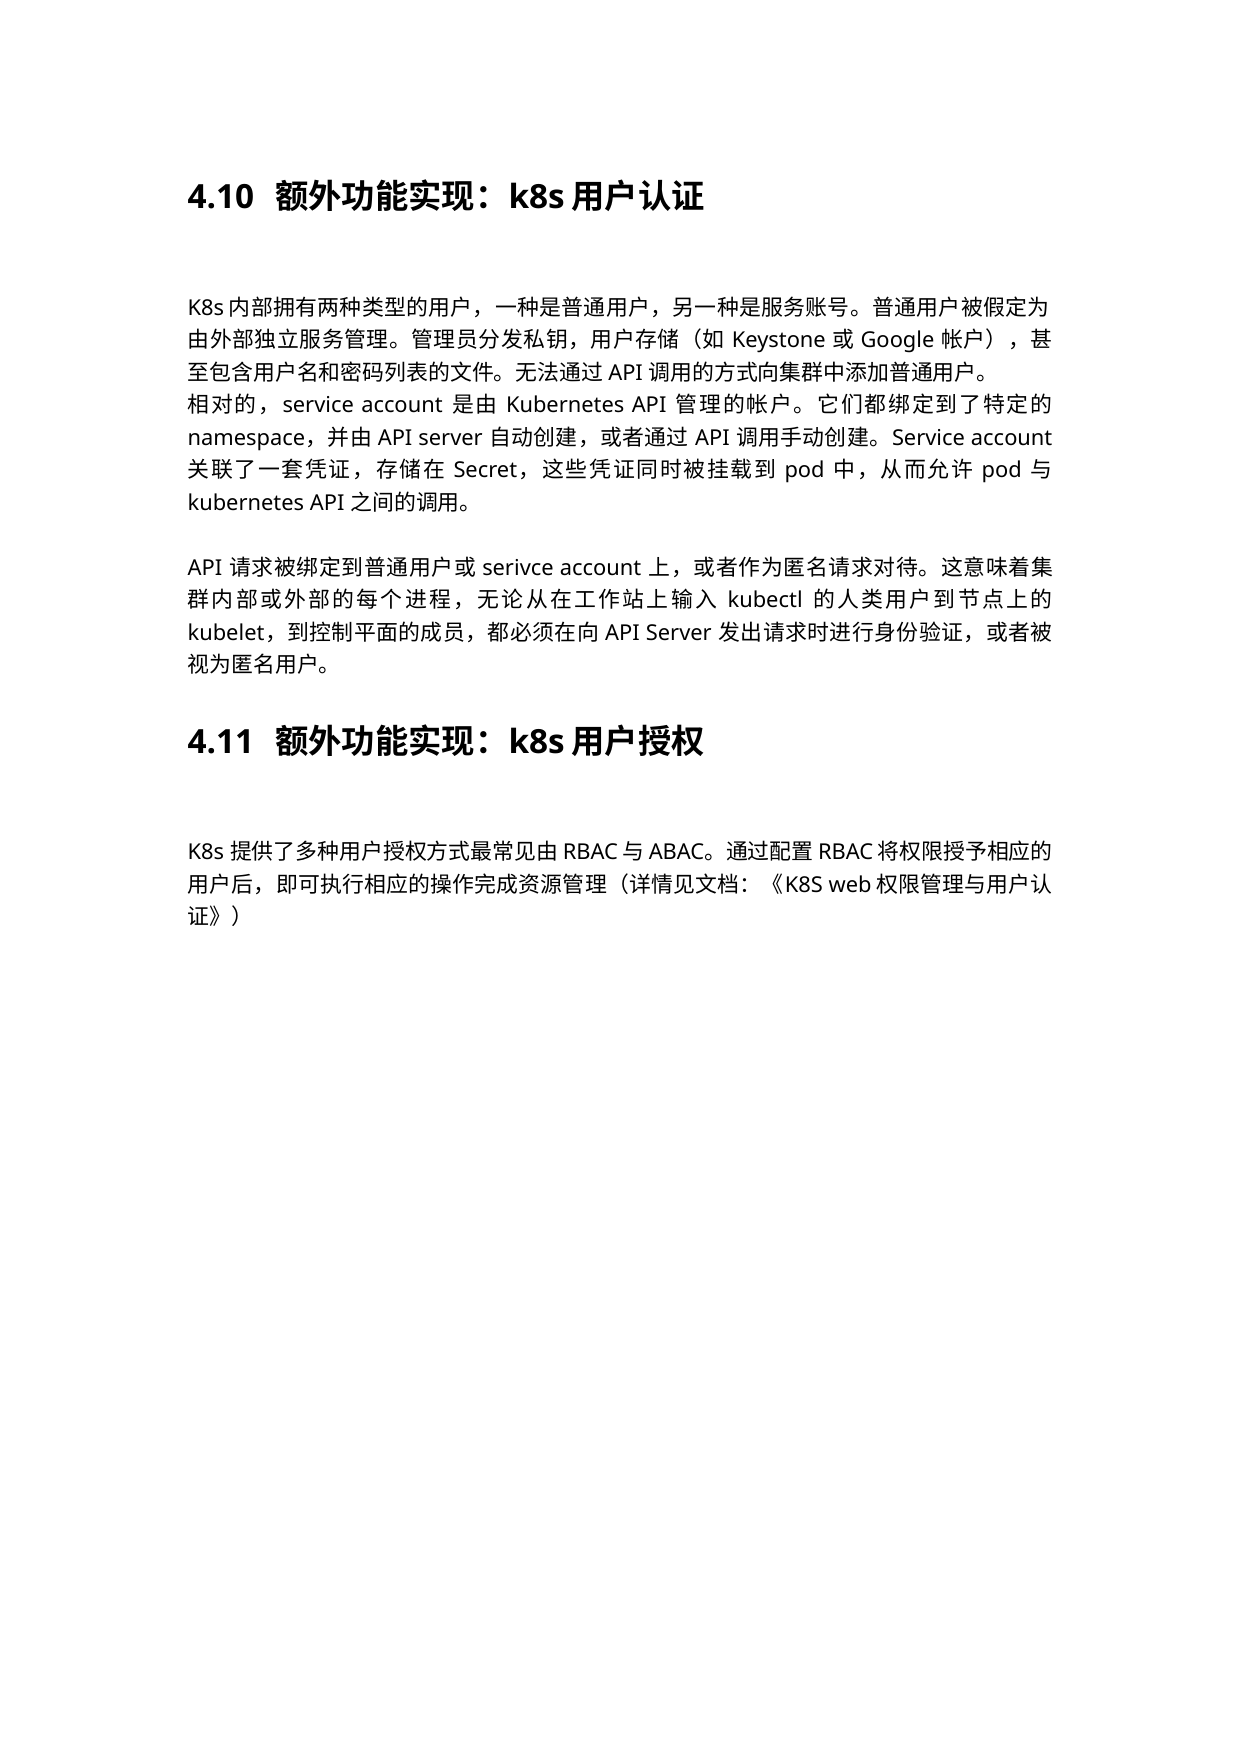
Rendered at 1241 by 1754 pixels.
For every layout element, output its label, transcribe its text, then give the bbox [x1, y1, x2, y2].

subtitle 额外功能实现：k8s用户认证 [187, 162, 1053, 227]
text 相对的，service account 是由 Kubernetes API 管理的帐户。它们都绑定到了特定的 namespace，并由 API server 自动创建，或者通过 API 调用手动创建。Service account 关联了一套凭证，存储在 Secret，这些凭证同时被挂载到 pod 中，从而允许 pod 与 kubernetes API 之间的调用。 [187, 387, 1053, 517]
text K8s内部拥有两种类型的用户，一种是普通用户，另一种是服务账号。普通用户被假定为由外部独立服务管理。管理员分发私钥，用户存储（如 Keystone 或 Google 帐户），甚至包含用户名和密码列表的文件。无法通过 API 调用的方式向集群中添加普通用户。 [187, 289, 1053, 387]
text K8s 提供了多种用户授权方式最常见由RBAC与ABAC。通过配置RBAC将权限授予相应的用户后，即可执行相应的操作完成资源管理（详情见文档：《K8S web权限管理与用户认证》） [187, 834, 1053, 931]
text API 请求被绑定到普通用户或 serivce account 上，或者作为匿名请求对待。这意味着集群内部或外部的每个进程，无论从在工作站上输入 kubectl 的人类用户到节点上的 kubelet，到控制平面的成员，都必须在向 API Server 发出请求时进行身份验证，或者被视为匿名用户。 [187, 549, 1053, 679]
subtitle 额外功能实现：k8s用户授权 [187, 706, 1053, 771]
